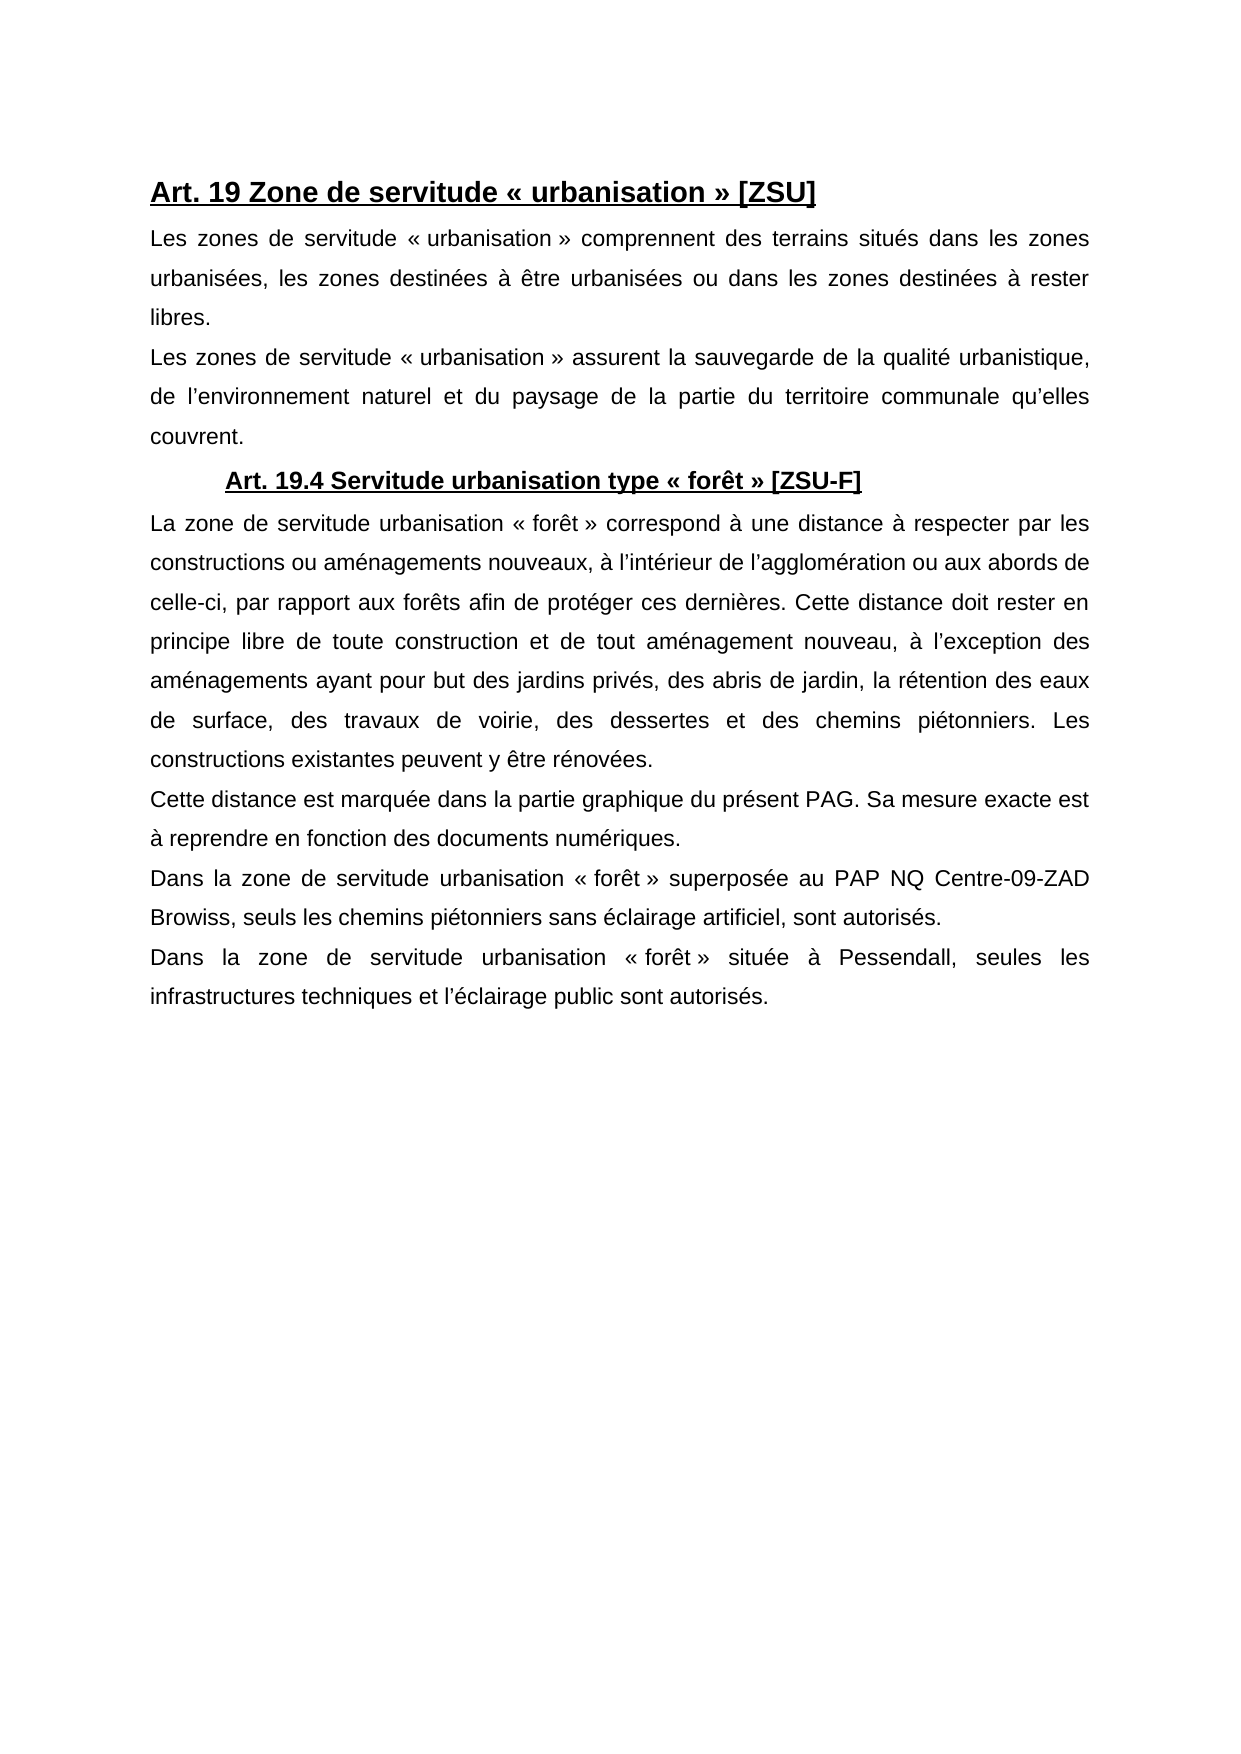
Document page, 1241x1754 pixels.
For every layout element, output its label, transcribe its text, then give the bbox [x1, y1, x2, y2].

subtitle Art. 19 Zone de servitude « urbanisation » [ZSU] [150, 175, 1090, 208]
text Les zones de servitude « urbanisation » comprennent des terrains situés dans les zones urbanisées, les zones destinées à être urbanisées ou dans les zones destinées à rester libres. [150, 225, 1090, 331]
text Dans la zone de servitude urbanisation « forêt » située à Pessendall, seules les infrastructures techniques et l’éclairage public sont autorisés. [150, 944, 1090, 1009]
text Les zones de servitude « urbanisation » assurent la sauvegarde de la qualité urbanistique, de l’environnement naturel et du paysage de la partie du territoire communale qu’elles couvrent. [150, 344, 1090, 449]
subtitle Art. 19.4 Servitude urbanisation type « forêt » [ZSU-F] [225, 466, 1090, 495]
text La zone de servitude urbanisation « forêt » correspond à une distance à respecter par les constructions ou aménagements nouveaux, à l’intérieur de l’agglomération ou aux abords de celle-ci, par rapport aux forêts afin de protéger ces dernières. Cette distance doit rester en principe libre de toute construction et de tout aménagement nouveau, à l’exception des aménagements ayant pour but des jardins privés, des abris de jardin, la rétention des eaux de surface, des travaux de voirie, des dessertes et des chemins piétonniers. Les constructions existantes peuvent y être rénovées. [150, 509, 1090, 773]
text Dans la zone de servitude urbanisation « forêt » superposée au PAP NQ Centre-09-ZAD Browiss, seuls les chemins piétonniers sans éclairage artificiel, sont autorisés. [150, 865, 1090, 931]
text Cette distance est marquée dans la partie graphique du présent PAG. Sa mesure exacte est à reprendre en fonction des documents numériques. [150, 786, 1090, 852]
